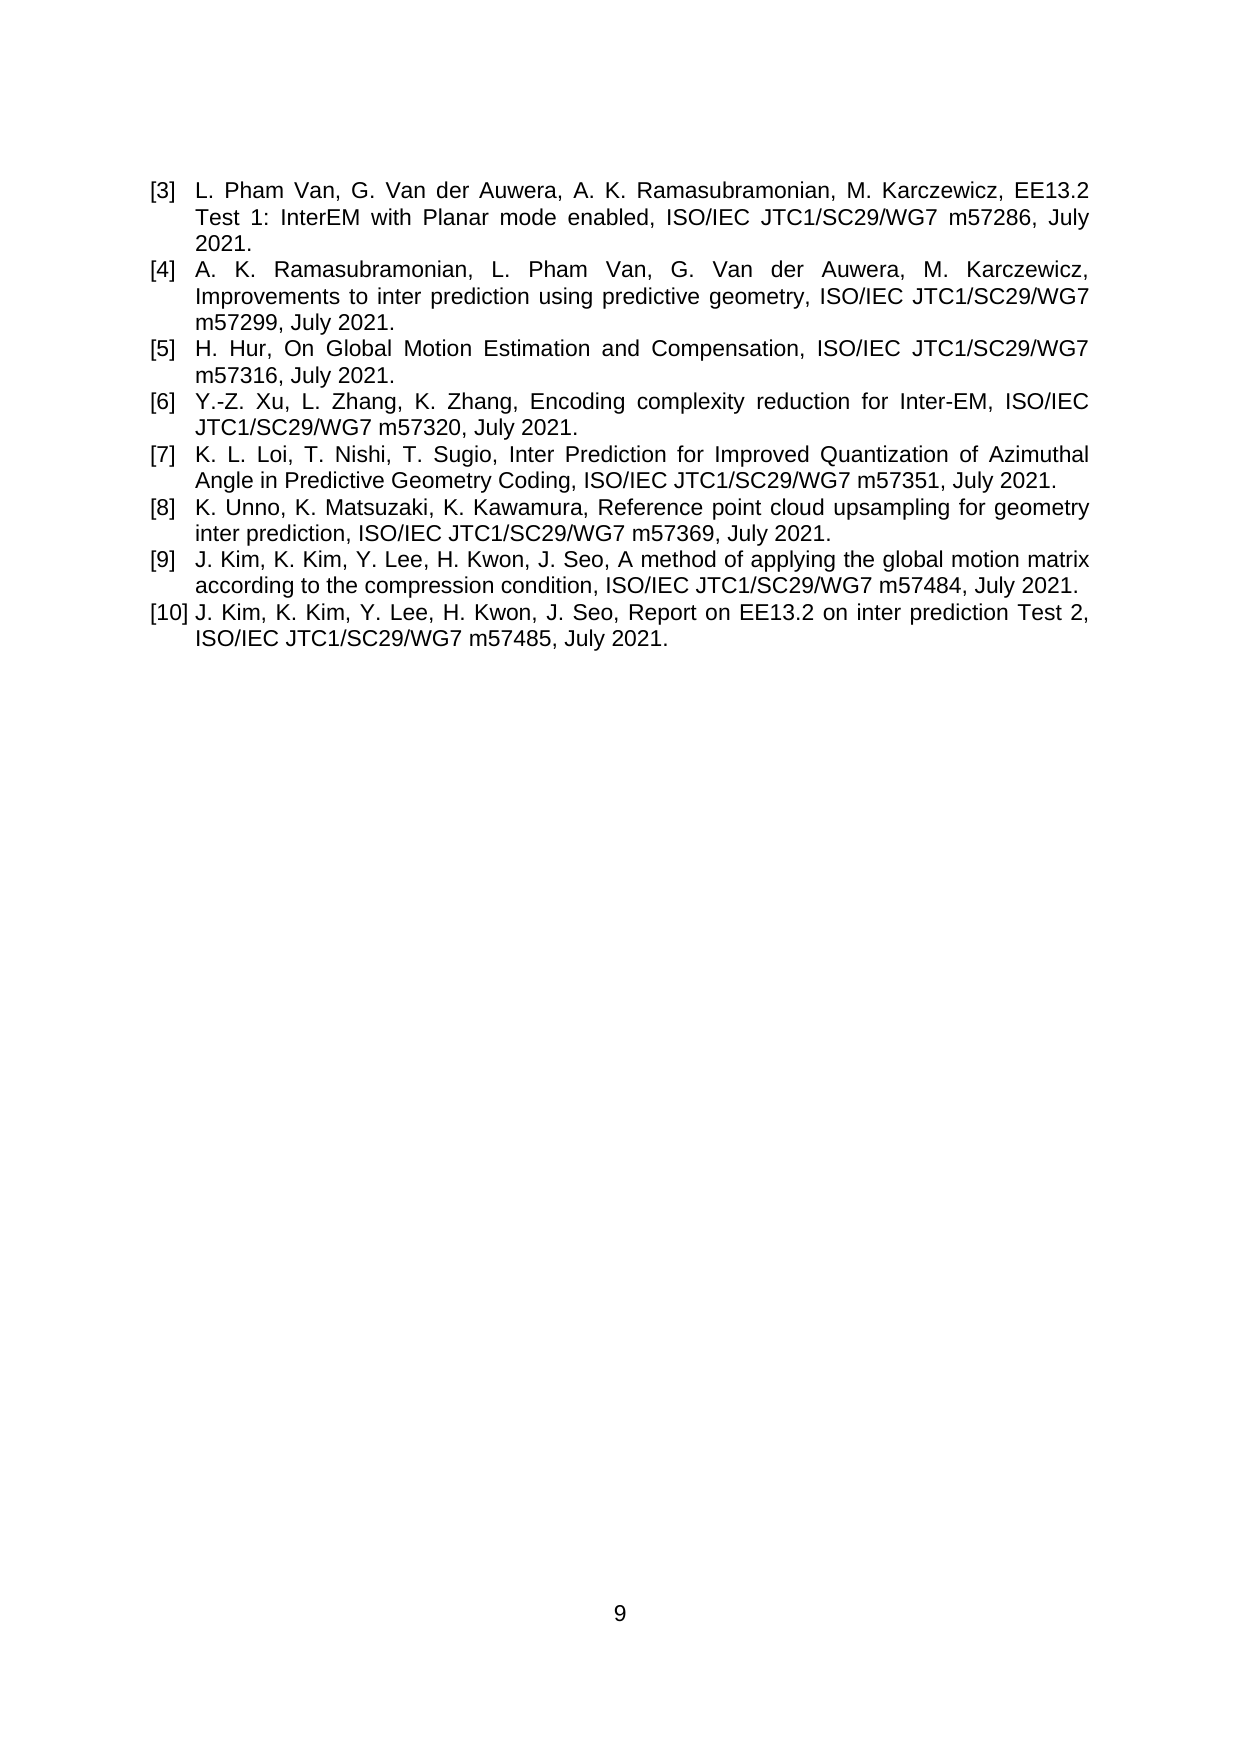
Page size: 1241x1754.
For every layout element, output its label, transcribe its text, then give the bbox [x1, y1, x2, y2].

list H. Hur, On Global Motion Estimation and Compensation, ISO/IEC JTC1/SC29/WG7 m57316, July 2021. [150, 335, 1090, 388]
list K. L. Loi, T. Nishi, T. Sugio, Inter Prediction for Improved Quantization of Azimuthal Angle in Predictive Geometry Coding, ISO/IEC JTC1/SC29/WG7 m57351, July 2021. [150, 441, 1090, 493]
list L. Pham Van, G. Van der Auwera, A. K. Ramasubramonian, M. Karczewicz, EE13.2 Test 1: InterEM with Planar mode enabled, ISO/IEC JTC1/SC29/WG7 m57286, July 2021. [150, 177, 1090, 256]
list K. Unno, K. Matsuzaki, K. Kawamura, Reference point cloud upsampling for geometry inter prediction, ISO/IEC JTC1/SC29/WG7 m57369, July 2021. [150, 493, 1090, 546]
list J. Kim, K. Kim, Y. Lee, H. Kwon, J. Seo, Report on EE13.2 on inter prediction Test 2, ISO/IEC JTC1/SC29/WG7 m57485, July 2021. [150, 599, 1090, 652]
list Y.-Z. Xu, L. Zhang, K. Zhang, Encoding complexity reduction for Inter-EM, ISO/IEC JTC1/SC29/WG7 m57320, July 2021. [150, 388, 1090, 441]
list A. K. Ramasubramonian, L. Pham Van, G. Van der Auwera, M. Karczewicz, Improvements to inter prediction using predictive geometry, ISO/IEC JTC1/SC29/WG7 m57299, July 2021. [150, 256, 1090, 335]
list J. Kim, K. Kim, Y. Lee, H. Kwon, J. Seo, A method of applying the global motion matrix according to the compression condition, ISO/IEC JTC1/SC29/WG7 m57484, July 2021. [150, 546, 1090, 599]
